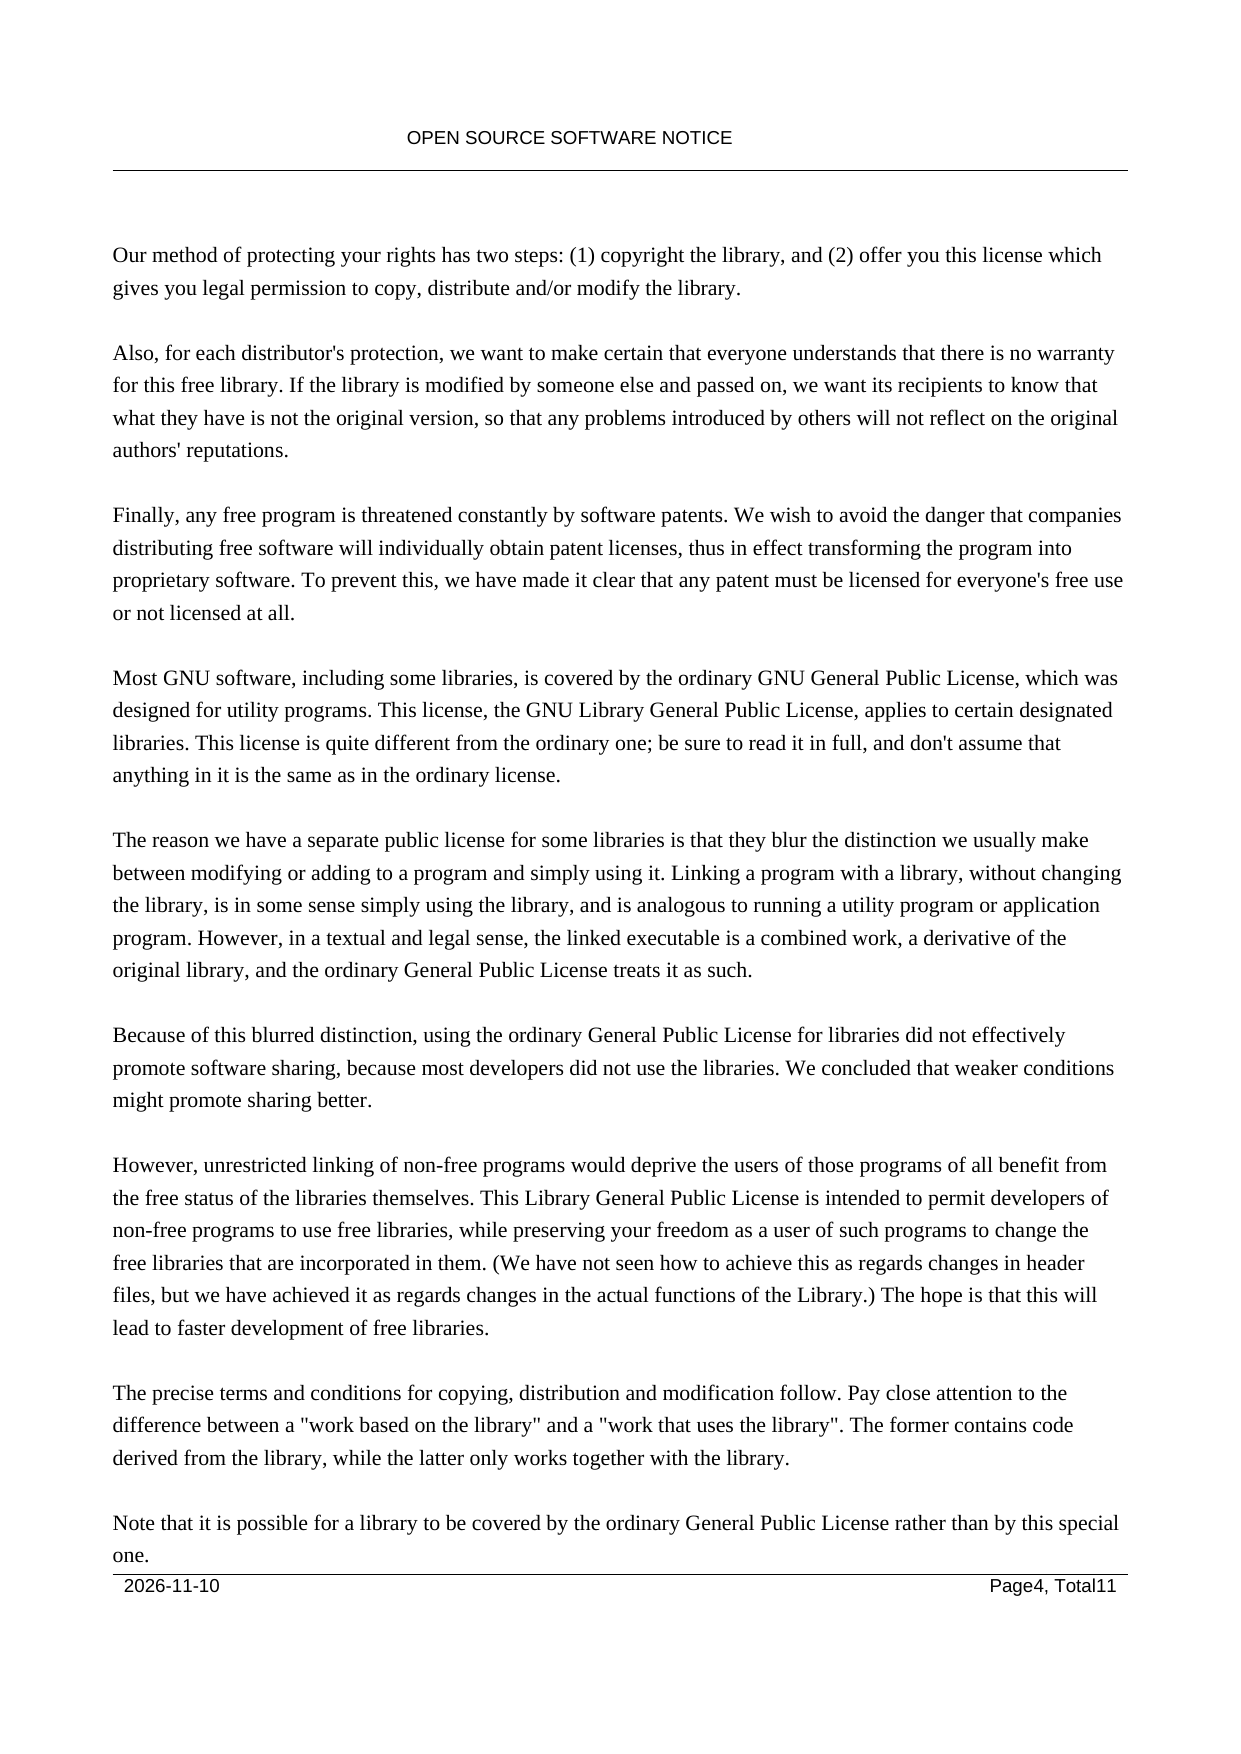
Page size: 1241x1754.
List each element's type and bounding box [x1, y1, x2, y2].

text [112, 206, 1128, 1571]
